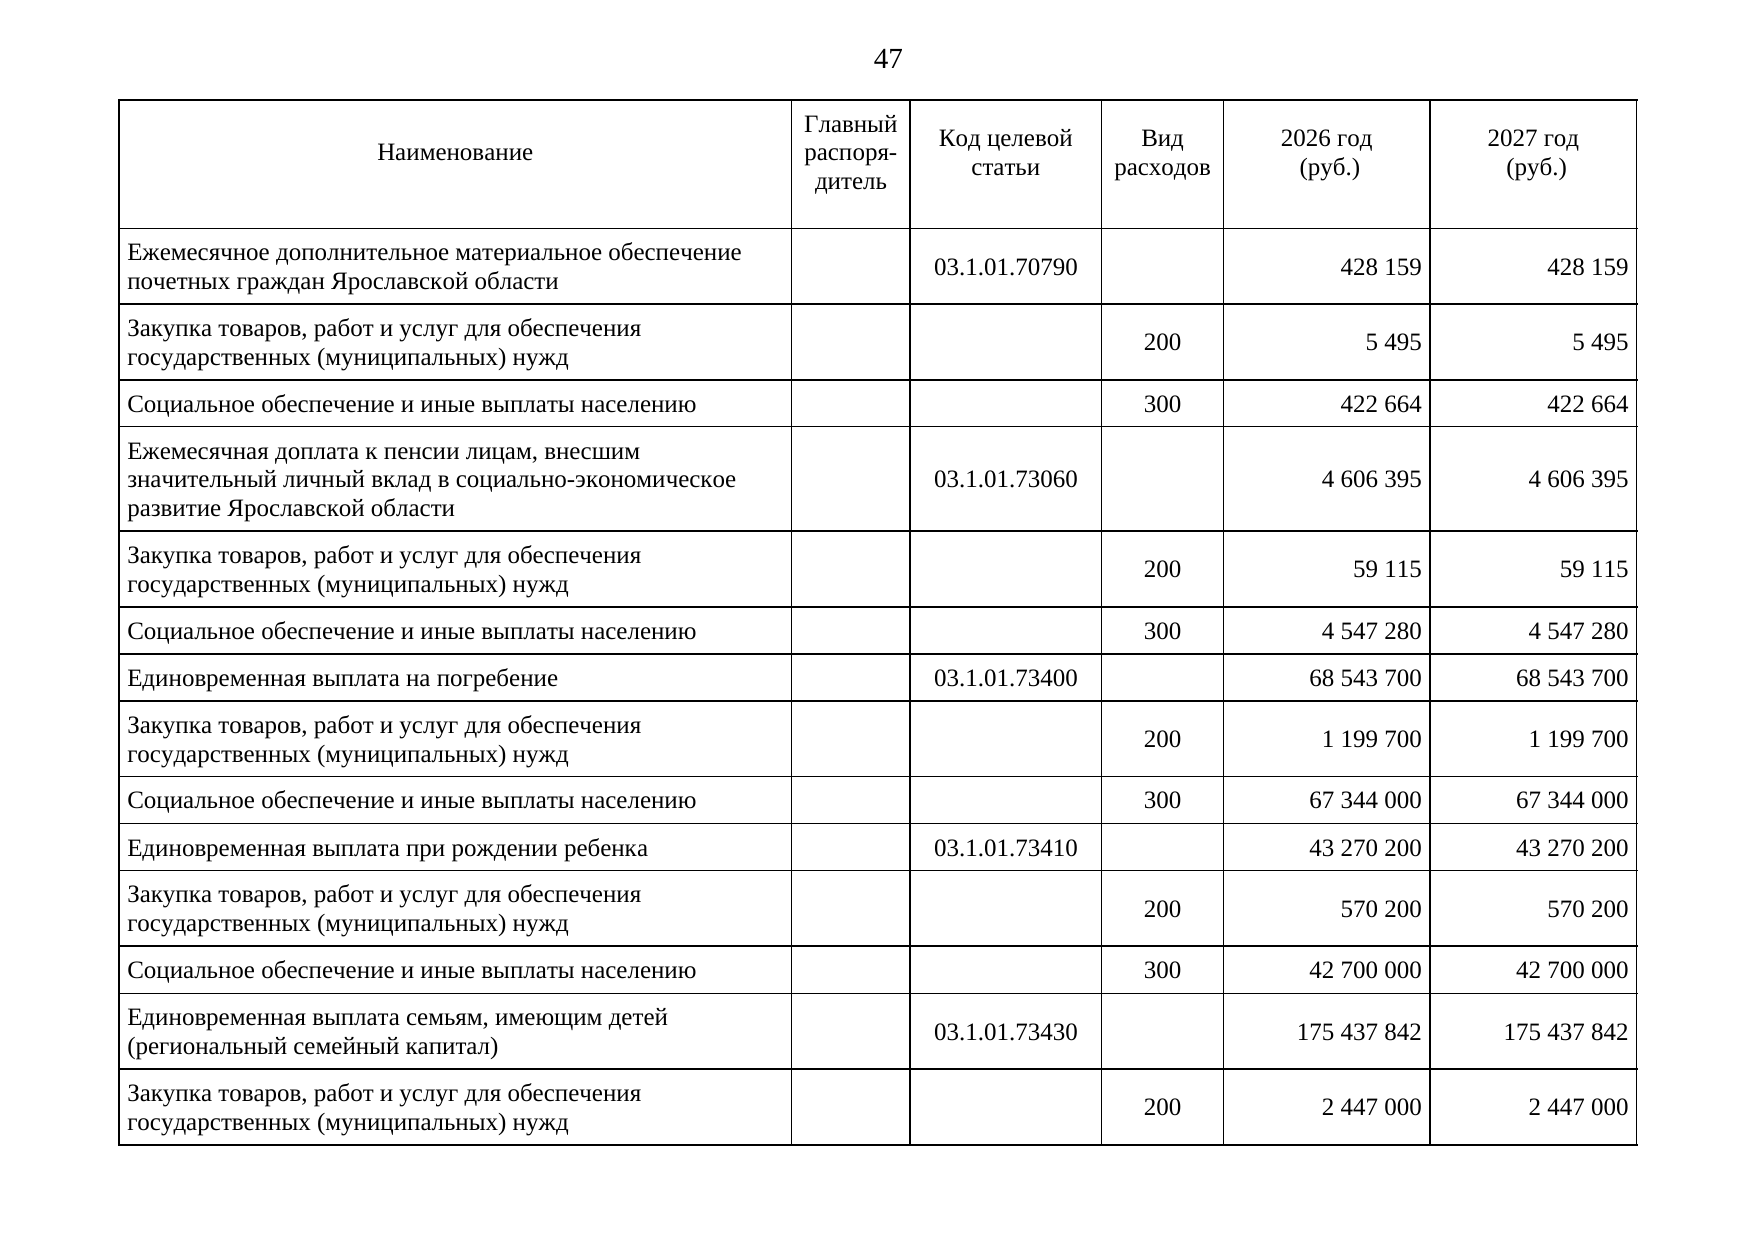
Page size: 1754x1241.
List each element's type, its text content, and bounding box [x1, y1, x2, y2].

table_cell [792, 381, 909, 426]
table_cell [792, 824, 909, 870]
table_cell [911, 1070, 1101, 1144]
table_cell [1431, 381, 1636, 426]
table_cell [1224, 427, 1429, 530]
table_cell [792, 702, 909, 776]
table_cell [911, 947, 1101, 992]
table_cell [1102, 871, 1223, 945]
table_header Вид расходов [1102, 101, 1223, 227]
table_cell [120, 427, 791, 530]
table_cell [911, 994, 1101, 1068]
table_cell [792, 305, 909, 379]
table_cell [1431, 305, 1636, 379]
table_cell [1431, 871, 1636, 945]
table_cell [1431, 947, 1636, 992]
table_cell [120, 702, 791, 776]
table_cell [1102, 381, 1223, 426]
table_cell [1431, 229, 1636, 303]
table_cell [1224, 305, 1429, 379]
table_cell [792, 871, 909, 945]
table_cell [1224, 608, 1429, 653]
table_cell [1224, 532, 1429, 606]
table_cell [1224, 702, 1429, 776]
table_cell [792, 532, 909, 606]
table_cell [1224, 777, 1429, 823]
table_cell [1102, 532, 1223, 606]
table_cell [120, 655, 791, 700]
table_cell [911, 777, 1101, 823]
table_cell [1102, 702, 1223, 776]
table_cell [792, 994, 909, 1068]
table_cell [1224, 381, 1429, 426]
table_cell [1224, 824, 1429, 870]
table_header 2026 год (руб.) [1224, 101, 1429, 227]
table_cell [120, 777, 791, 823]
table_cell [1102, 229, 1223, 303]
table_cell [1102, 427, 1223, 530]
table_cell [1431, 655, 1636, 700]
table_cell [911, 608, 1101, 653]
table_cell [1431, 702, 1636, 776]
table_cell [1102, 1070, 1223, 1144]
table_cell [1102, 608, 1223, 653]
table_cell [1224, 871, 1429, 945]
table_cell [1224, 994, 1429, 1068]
table_header 2027 год (руб.) [1431, 101, 1636, 227]
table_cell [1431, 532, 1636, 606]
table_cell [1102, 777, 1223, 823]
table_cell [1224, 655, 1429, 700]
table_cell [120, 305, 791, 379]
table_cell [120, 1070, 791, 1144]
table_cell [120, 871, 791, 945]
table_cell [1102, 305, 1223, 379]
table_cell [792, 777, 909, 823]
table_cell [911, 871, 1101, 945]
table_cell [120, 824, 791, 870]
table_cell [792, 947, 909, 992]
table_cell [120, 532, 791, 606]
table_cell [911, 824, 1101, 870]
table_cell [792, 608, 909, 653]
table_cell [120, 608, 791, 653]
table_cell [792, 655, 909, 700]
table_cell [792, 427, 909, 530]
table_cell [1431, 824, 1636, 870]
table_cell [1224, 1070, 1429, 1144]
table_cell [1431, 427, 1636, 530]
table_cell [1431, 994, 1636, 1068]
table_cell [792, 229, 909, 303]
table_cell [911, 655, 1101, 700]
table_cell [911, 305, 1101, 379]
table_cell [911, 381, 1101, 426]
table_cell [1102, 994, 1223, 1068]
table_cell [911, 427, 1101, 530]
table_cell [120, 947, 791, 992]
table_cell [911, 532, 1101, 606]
table_header Код целевой статьи [911, 101, 1101, 227]
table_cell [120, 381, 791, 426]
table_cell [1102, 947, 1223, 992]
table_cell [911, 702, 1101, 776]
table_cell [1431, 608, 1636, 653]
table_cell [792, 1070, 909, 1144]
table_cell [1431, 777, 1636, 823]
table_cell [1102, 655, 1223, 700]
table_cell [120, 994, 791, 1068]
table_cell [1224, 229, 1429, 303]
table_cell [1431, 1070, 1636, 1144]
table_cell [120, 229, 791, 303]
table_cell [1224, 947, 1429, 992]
table_header Наименование [120, 101, 791, 227]
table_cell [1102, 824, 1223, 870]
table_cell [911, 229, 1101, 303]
table_header Главный распоря-дитель [792, 101, 909, 227]
